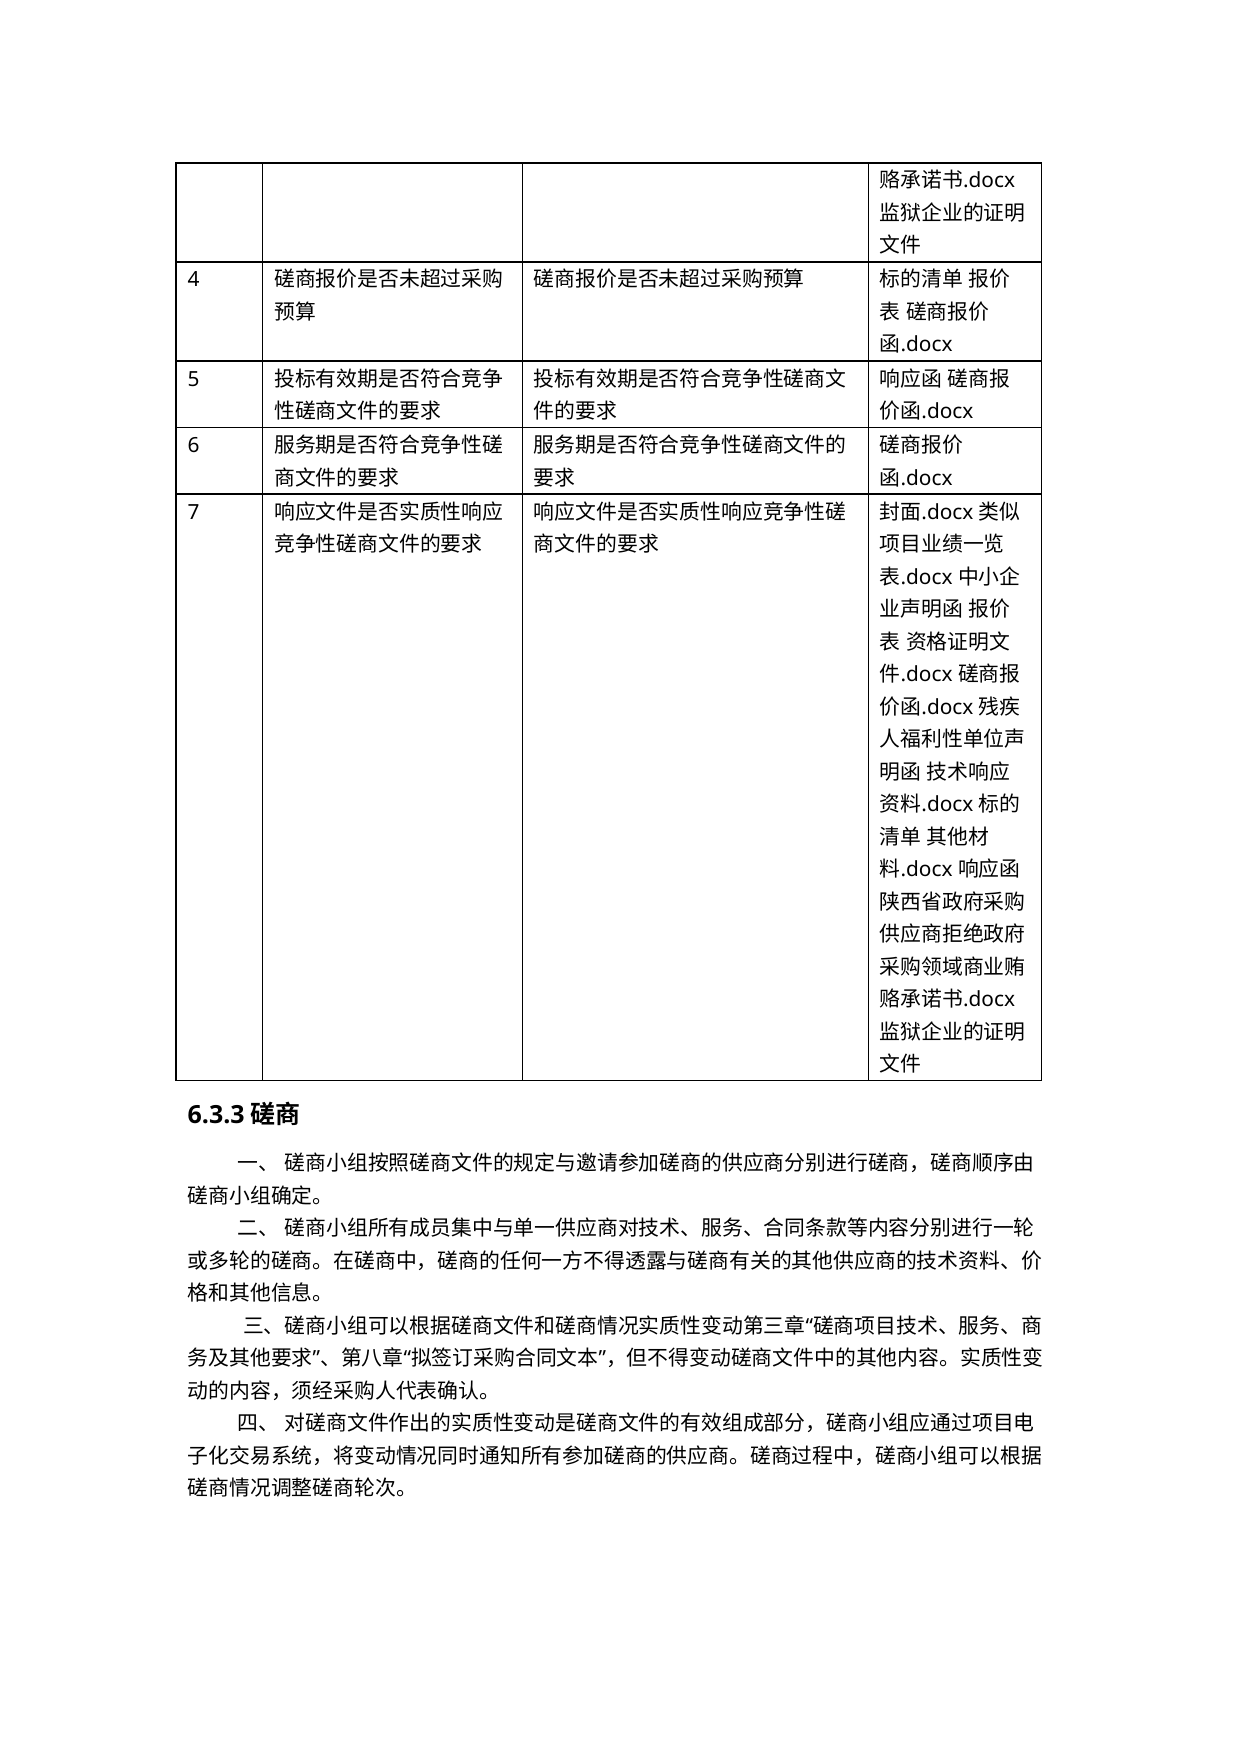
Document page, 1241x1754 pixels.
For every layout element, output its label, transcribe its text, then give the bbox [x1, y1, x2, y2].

text 四、 对磋商文件作出的实质性变动是磋商文件的有效组成部分，磋商小组应通过项目电子化交易系统，将变动情况同时通知所有参加磋商的供应商。磋商过程中，磋商小组可以根据磋商情况调整磋商轮次。 [187, 1406, 1053, 1504]
table_cell 3 [177, 164, 262, 261]
table_cell 标的清单 报价表 磋商报价函.docx [869, 263, 1041, 360]
table_cell 封面.docx 类似项目业绩一览表.docx 中小企业声明函 报价表 资格证明文件.docx 磋商报价函.docx 残疾人福利性单位声明函 技术响应资料.docx 标的清单 其他材料.docx 响应函 陕西省政府采购供应商拒绝政府采购领域商业贿赂承诺书.docx 监狱企业的证明文件 [869, 495, 1041, 1080]
table_cell 响应文件是否实质性响应竞争性磋商文件的要求 [263, 495, 522, 1080]
table_cell 服务期是否符合竞争性磋商文件的要求 [523, 428, 868, 493]
table_cell 7 [177, 495, 262, 1080]
table_cell 4 [177, 263, 262, 360]
table_cell 5 [177, 362, 262, 427]
text 一、 磋商小组按照磋商文件的规定与邀请参加磋商的供应商分别进行磋商，磋商顺序由磋商小组确定。 [187, 1146, 1053, 1211]
text 三、磋商小组可以根据磋商文件和磋商情况实质性变动第三章“磋商项目技术、服务、商务及其他要求”、第八章“拟签订采购合同文本”，但不得变动磋商文件中的其他内容。实质性变动的内容，须经采购人代表确认。 [187, 1309, 1053, 1406]
table_cell 响应文件是否实质性响应竞争性磋商文件的要求 [523, 495, 868, 1080]
table_cell 响应函 磋商报价函.docx [869, 362, 1041, 427]
table_cell 磋商报价是否未超过采购预算 [263, 263, 522, 360]
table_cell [263, 164, 522, 261]
table_cell 6 [177, 428, 262, 493]
table_cell 投标有效期是否符合竞争性磋商文件的要求 [523, 362, 868, 427]
table_cell 投标有效期是否符合竞争性磋商文件的要求 [263, 362, 522, 427]
table_cell 磋商报价函.docx [869, 428, 1041, 493]
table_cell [523, 164, 868, 261]
text 二、 磋商小组所有成员集中与单一供应商对技术、服务、合同条款等内容分别进行一轮或多轮的磋商。在磋商中，磋商的任何一方不得透露与磋商有关的其他供应商的技术资料、价格和其他信息。 [187, 1211, 1053, 1309]
text 6.3.3磋商 [187, 1081, 1053, 1146]
table_cell 磋商报价是否未超过采购预算 [523, 263, 868, 360]
table_cell 服务期是否符合竞争性磋商文件的要求 [263, 428, 522, 493]
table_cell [869, 164, 1041, 261]
